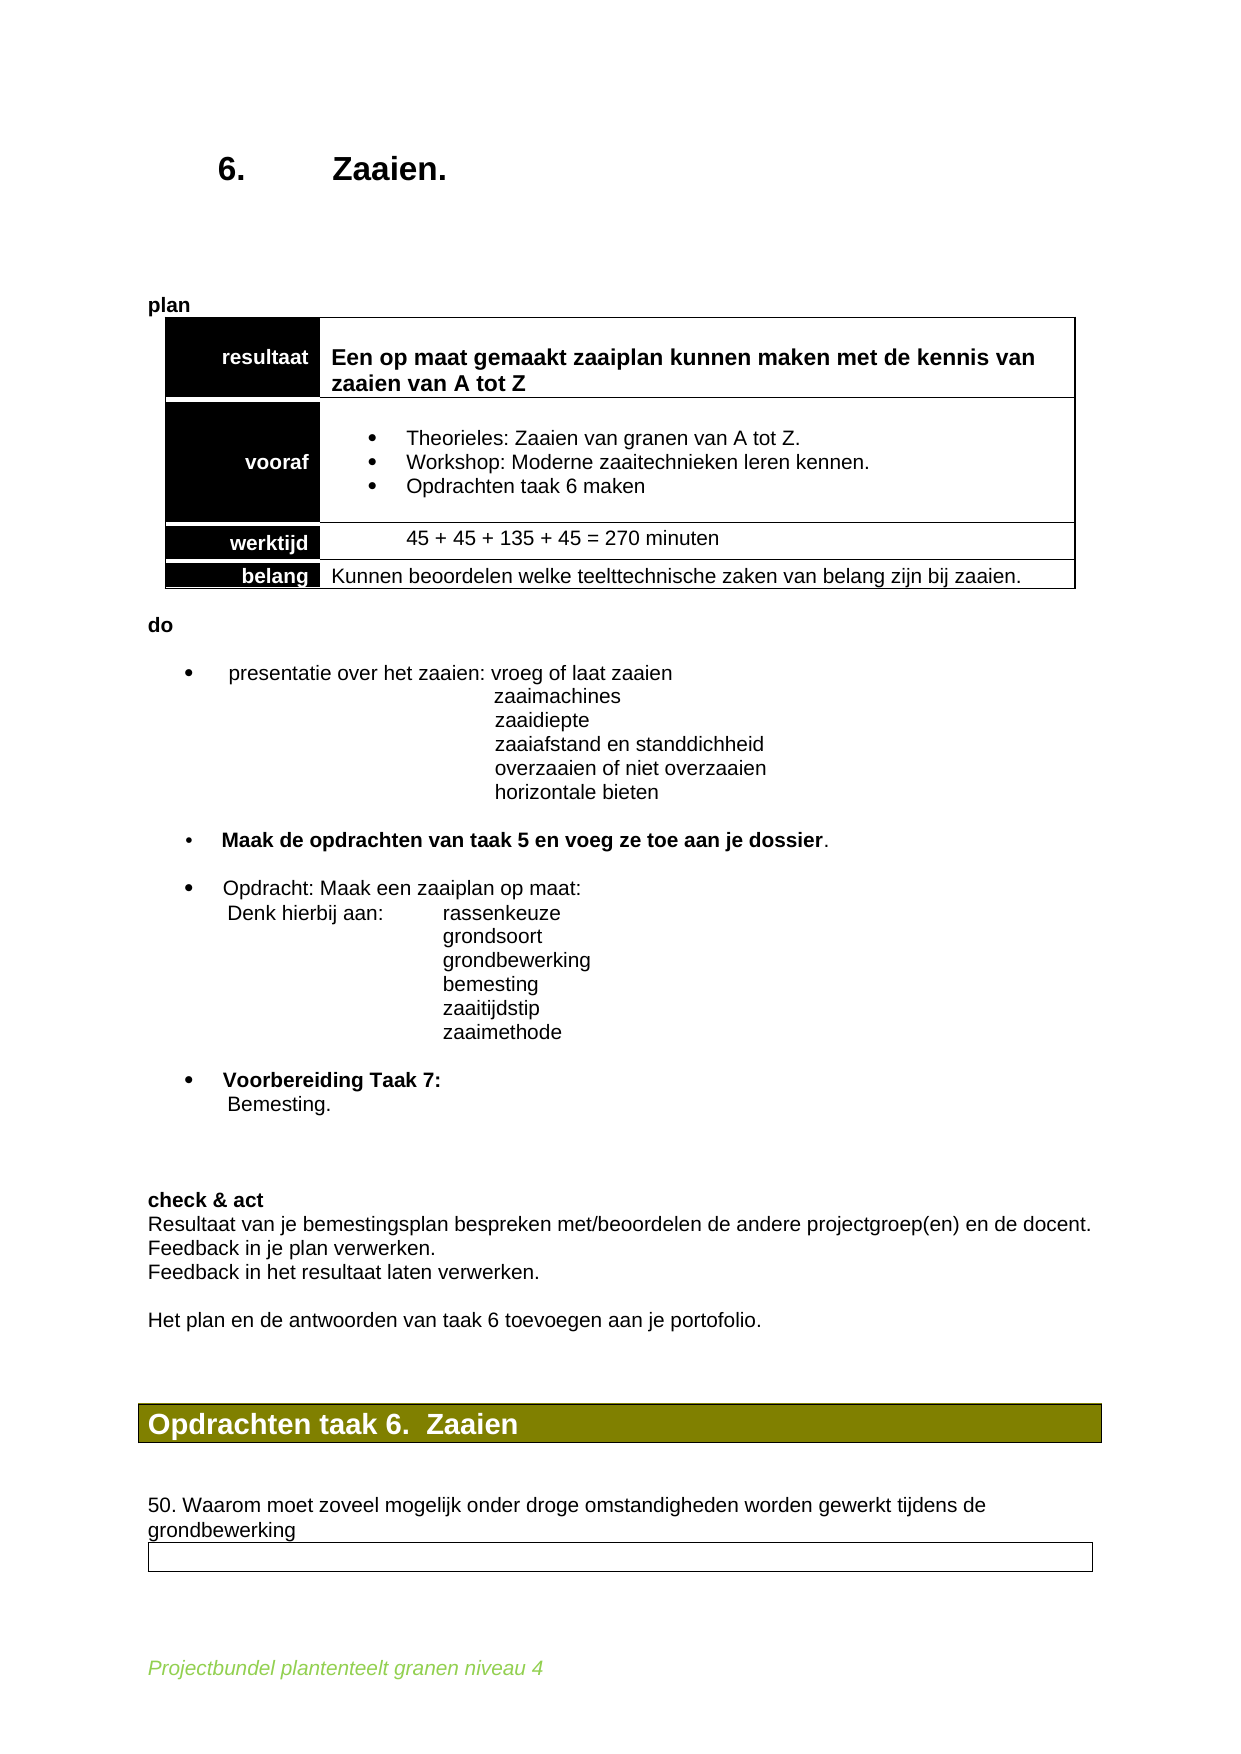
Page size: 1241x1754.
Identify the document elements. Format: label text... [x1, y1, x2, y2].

table_cell vooraf [166, 402, 320, 522]
text zaaiafstand en standdichheid [443, 732, 1093, 756]
text Feedback in je plan verwerken. [148, 1236, 1093, 1260]
table_cell werktijd [166, 526, 320, 559]
text • Maak de opdrachten van taak 5 en voeg ze toe aan je dossier. [185, 828, 1093, 852]
text 50. Waarom moet zoveel mogelijk onder droge omstandigheden worden gewerkt tijdens de grondbewerking [148, 1492, 1093, 1542]
table_header Een op maat gemaakt zaaiplan kunnen maken met de kennis van zaaien van A tot Z [320, 318, 1074, 397]
text Feedback in het resultaat laten verwerken. [148, 1260, 1093, 1284]
subtitle Opdrachten taak 6. Zaaien [139, 1405, 1101, 1442]
table_cell 6. Zaaien. [148, 148, 1070, 259]
table_header resultaat [166, 318, 320, 397]
text overzaaien of niet overzaaien [443, 756, 1093, 780]
text grondbewerking [221, 948, 1093, 972]
list presentatie over het zaaien: vroeg of laat zaaien [185, 660, 1093, 684]
text grondsoort [221, 924, 1093, 948]
table_cell belang [166, 563, 320, 587]
list Voorbereiding Taak 7: [185, 1068, 1093, 1092]
text Resultaat van je bemestingsplan bespreken met/beoordelen de andere projectgroep(en) en de docent. [148, 1212, 1093, 1236]
table_header [149, 1543, 1092, 1571]
text Bemesting. [148, 1092, 1093, 1116]
text Het plan en de antwoorden van taak 6 toevoegen aan je portofolio. [148, 1308, 1093, 1332]
text zaaitijdstip [221, 996, 1093, 1020]
text check & act [148, 1188, 1093, 1212]
table_cell Theorieles: Zaaien van granen van A tot Z. Workshop: Moderne zaaitechnieken leren kennen. Opdrachten taak 6 maken [320, 398, 1074, 522]
list Opdracht: Maak een zaaiplan op maat: [185, 876, 1093, 900]
text Denk hierbij aan: rassenkeuze [221, 900, 1093, 924]
text horizontale bieten [443, 780, 1093, 804]
text zaaidiepte [443, 708, 1093, 732]
text plan [148, 293, 1093, 317]
text zaaimethode [221, 1020, 1093, 1044]
text zaaimachines [223, 684, 1093, 708]
table_cell 45 + 45 + 135 + 45 = 270 minuten [320, 523, 1074, 559]
table_cell Kunnen beoordelen welke teelttechnische zaken van belang zijn bij zaaien. [320, 560, 1074, 587]
text bemesting [221, 972, 1093, 996]
text do [148, 612, 1093, 636]
